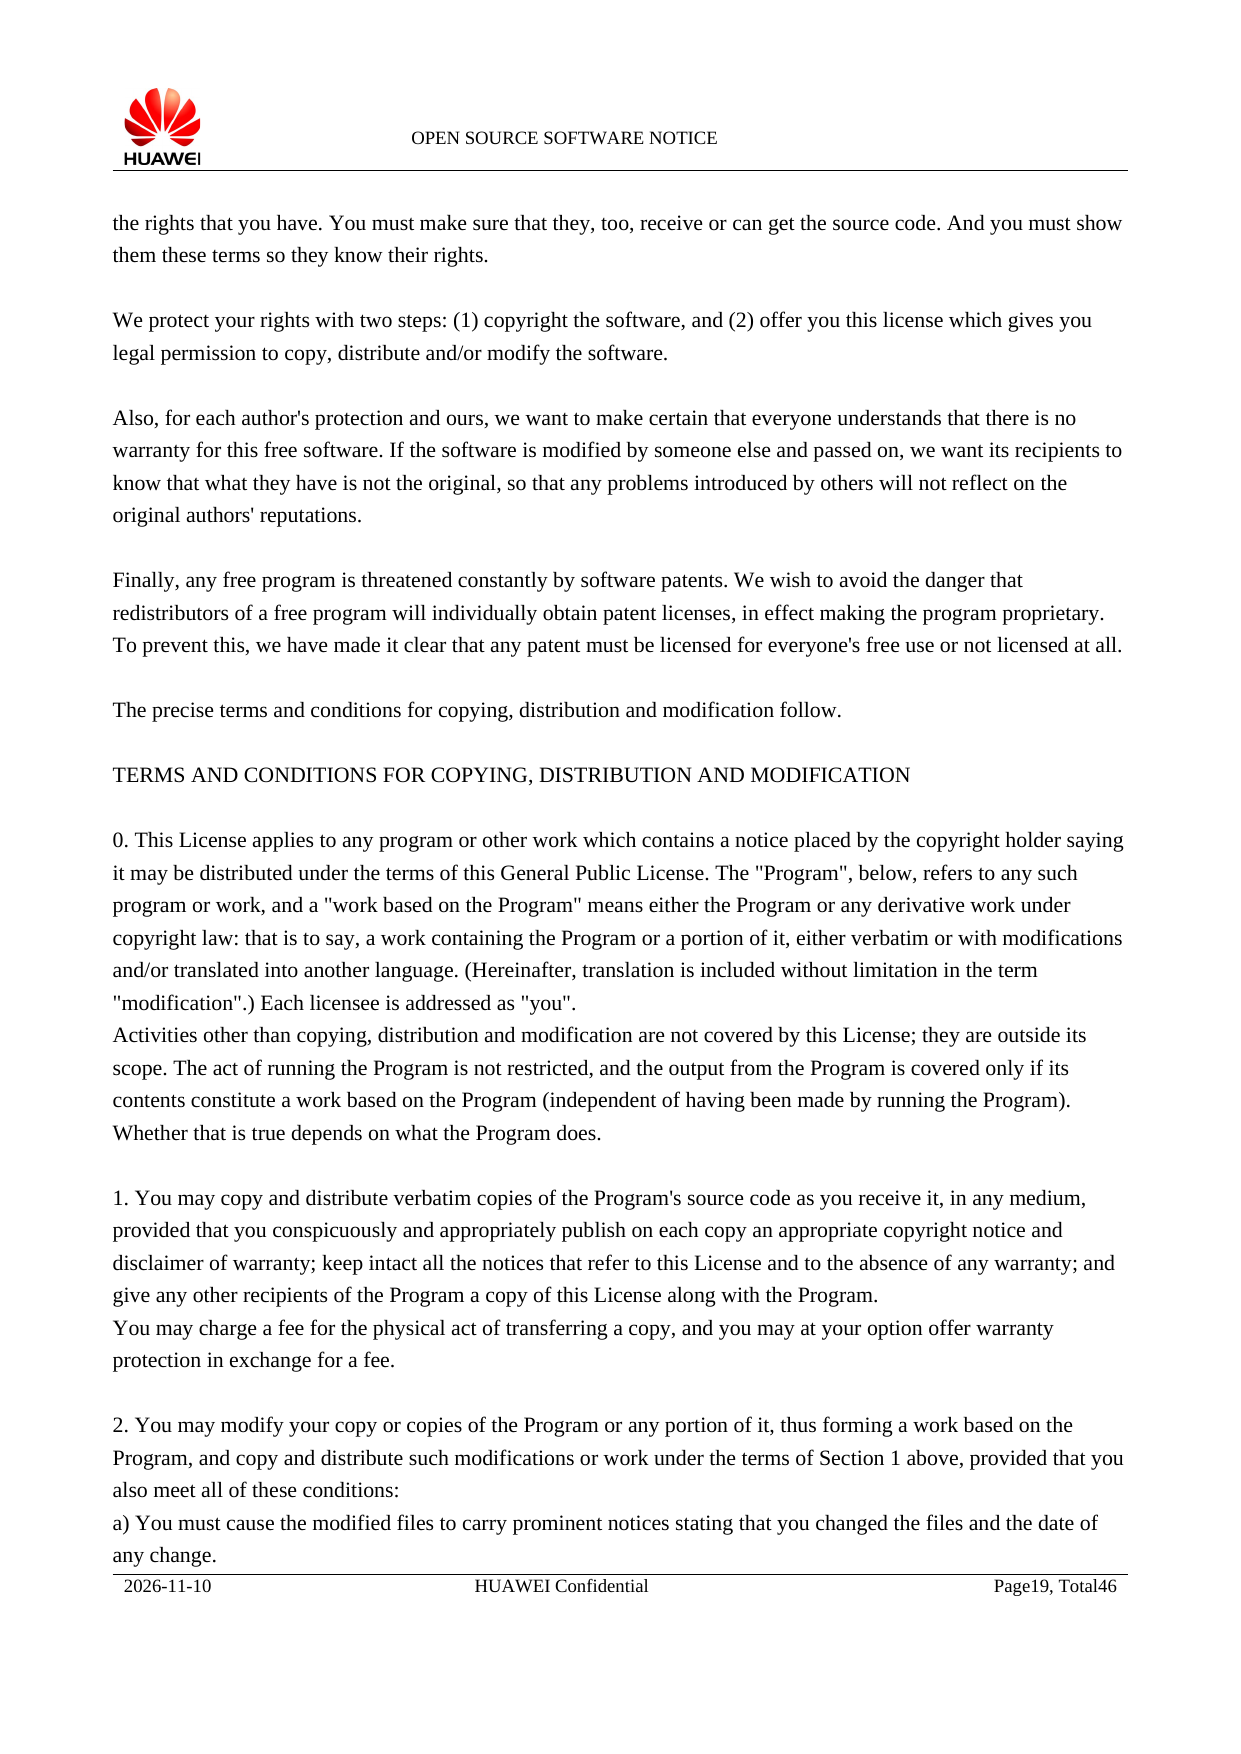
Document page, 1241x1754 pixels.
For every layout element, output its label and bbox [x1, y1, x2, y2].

picture [124, 88, 201, 165]
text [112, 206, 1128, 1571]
